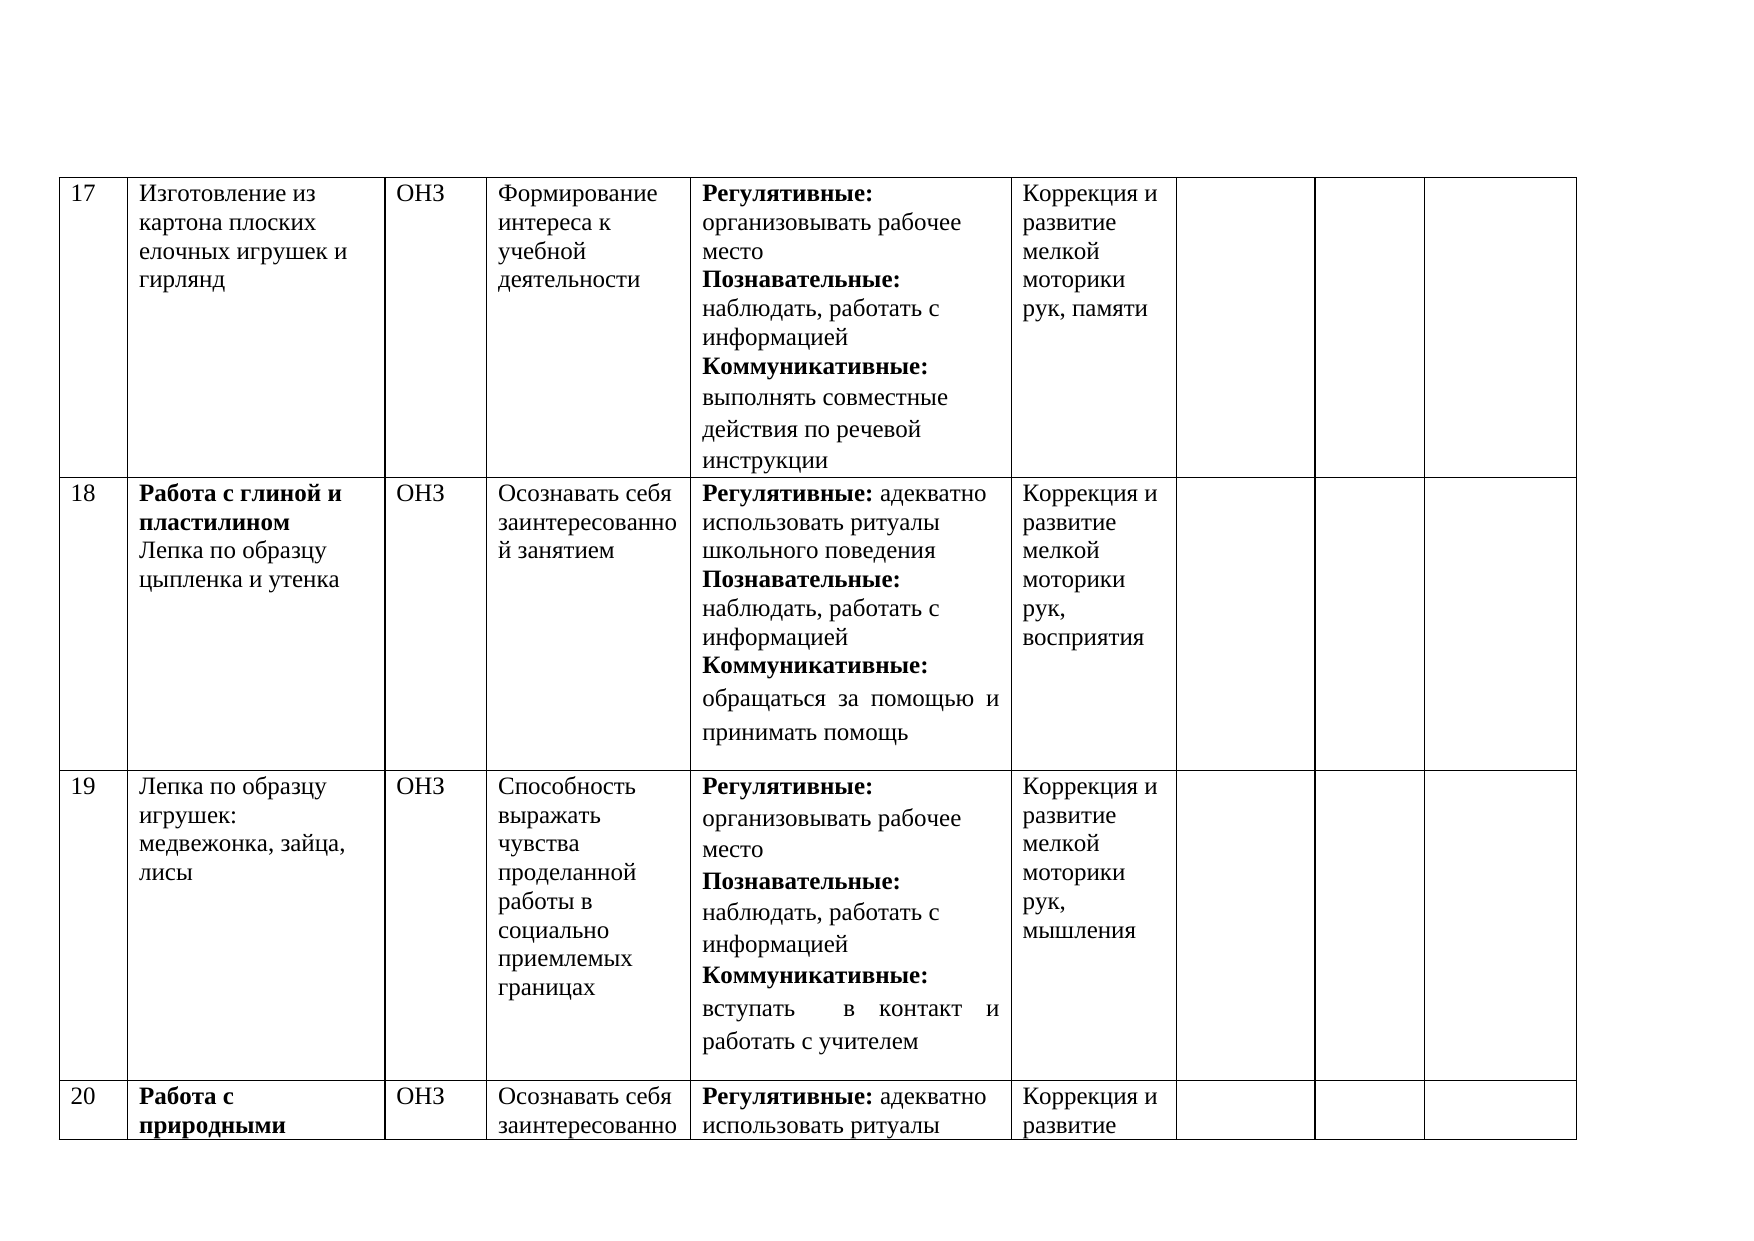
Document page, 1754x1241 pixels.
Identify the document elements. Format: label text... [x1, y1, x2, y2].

table_cell 20 [60, 1081, 127, 1138]
table_cell ОНЗ [386, 478, 486, 770]
table_cell [1316, 478, 1424, 770]
table_cell [1425, 178, 1576, 477]
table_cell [128, 1081, 384, 1138]
table_cell [1425, 478, 1576, 770]
table_cell [1177, 771, 1314, 1080]
table_cell 18 [60, 478, 127, 770]
table_cell [1316, 178, 1424, 477]
table_cell 17 [60, 178, 127, 477]
table_cell Коррекция и развитие мелкой моторики рук, восприятия [1012, 478, 1176, 770]
table_cell Работа с глиной и пластилином Лепка по образцу цыпленка и утенка [128, 478, 384, 770]
table_cell [1425, 771, 1576, 1080]
table_cell ОНЗ [386, 178, 486, 477]
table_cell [487, 1081, 690, 1138]
table_cell ОНЗ [386, 771, 486, 1080]
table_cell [1012, 1081, 1176, 1138]
table_cell Регулятивные: организовывать рабочее место Познавательные: наблюдать, работать с информацией Коммуникативные: выполнять совместные действия по речевой инструкции [691, 178, 1011, 477]
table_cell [691, 1081, 1011, 1138]
table_cell [1177, 1081, 1314, 1138]
table_cell Лепка по образцу игрушек: медвежонка, зайца, лисы [128, 771, 384, 1080]
table_cell Коррекция и развитие мелкой моторики рук, мышления [1012, 771, 1176, 1080]
table_cell Осознавать себя заинтересованной занятием [487, 478, 690, 770]
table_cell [1012, 178, 1176, 477]
table_cell [1316, 771, 1424, 1080]
table_cell [1177, 478, 1314, 770]
table_cell [1177, 178, 1314, 477]
table_cell [1316, 1081, 1424, 1138]
table_cell [1425, 1081, 1576, 1138]
table_cell Регулятивные: организовывать рабочее место Познавательные: наблюдать, работать с информацией Коммуникативные: вступать в контакт и работать с учителем [691, 771, 1011, 1080]
table_cell Изготовление из картона плоских елочных игрушек и гирлянд [128, 178, 384, 477]
table_cell ОНЗ [386, 1081, 486, 1138]
table_cell Формирование интереса к учебной деятельности [487, 178, 690, 477]
table_cell 19 [60, 771, 127, 1080]
table_cell Регулятивные: адекватно использовать ритуалы школьного поведения Познавательные: наблюдать, работать с информацией Коммуникативные: обращаться за помощью и принимать помощь [691, 478, 1011, 770]
table_cell Способность выражать чувства проделанной работы в социально приемлемых границах [487, 771, 690, 1080]
